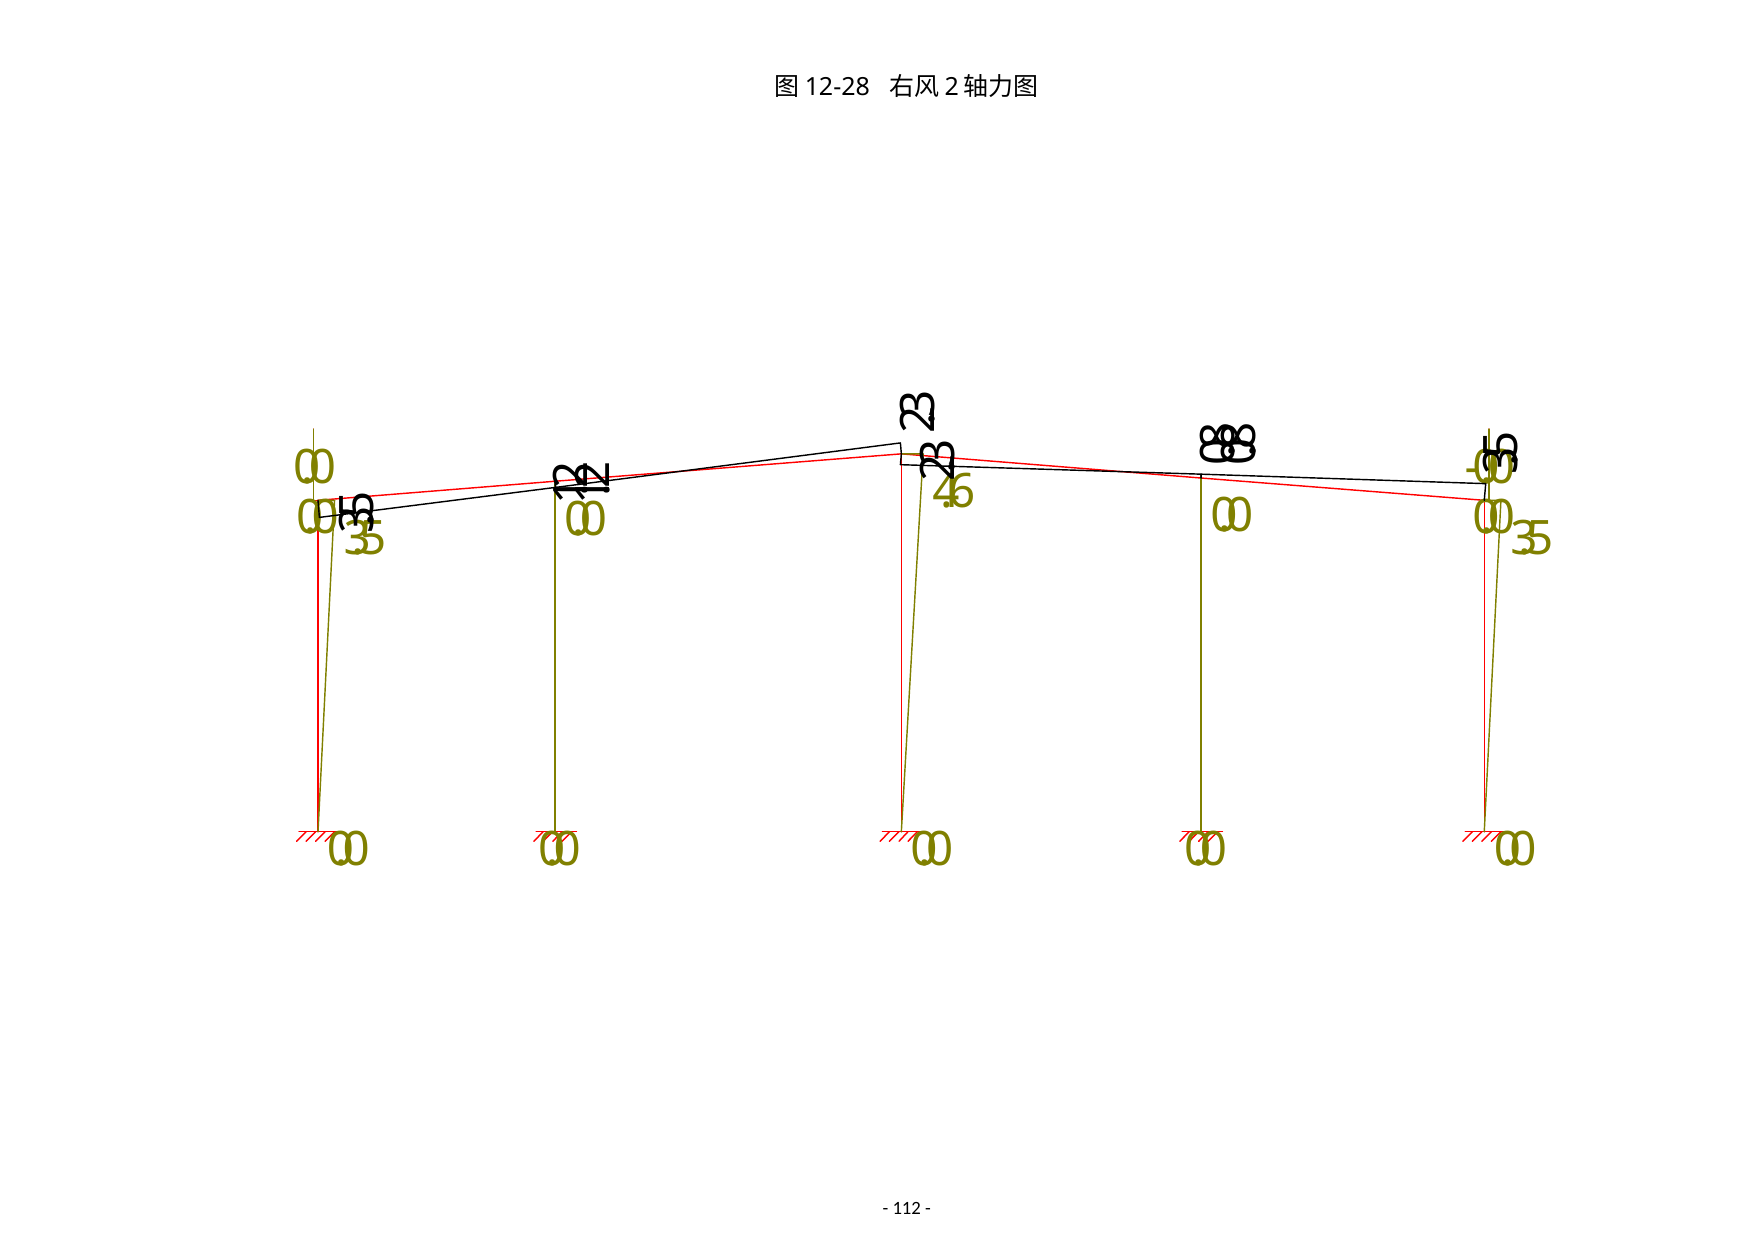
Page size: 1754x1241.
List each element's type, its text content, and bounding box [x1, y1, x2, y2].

text 图12-28 右风2轴力图 [148, 61, 1665, 108]
